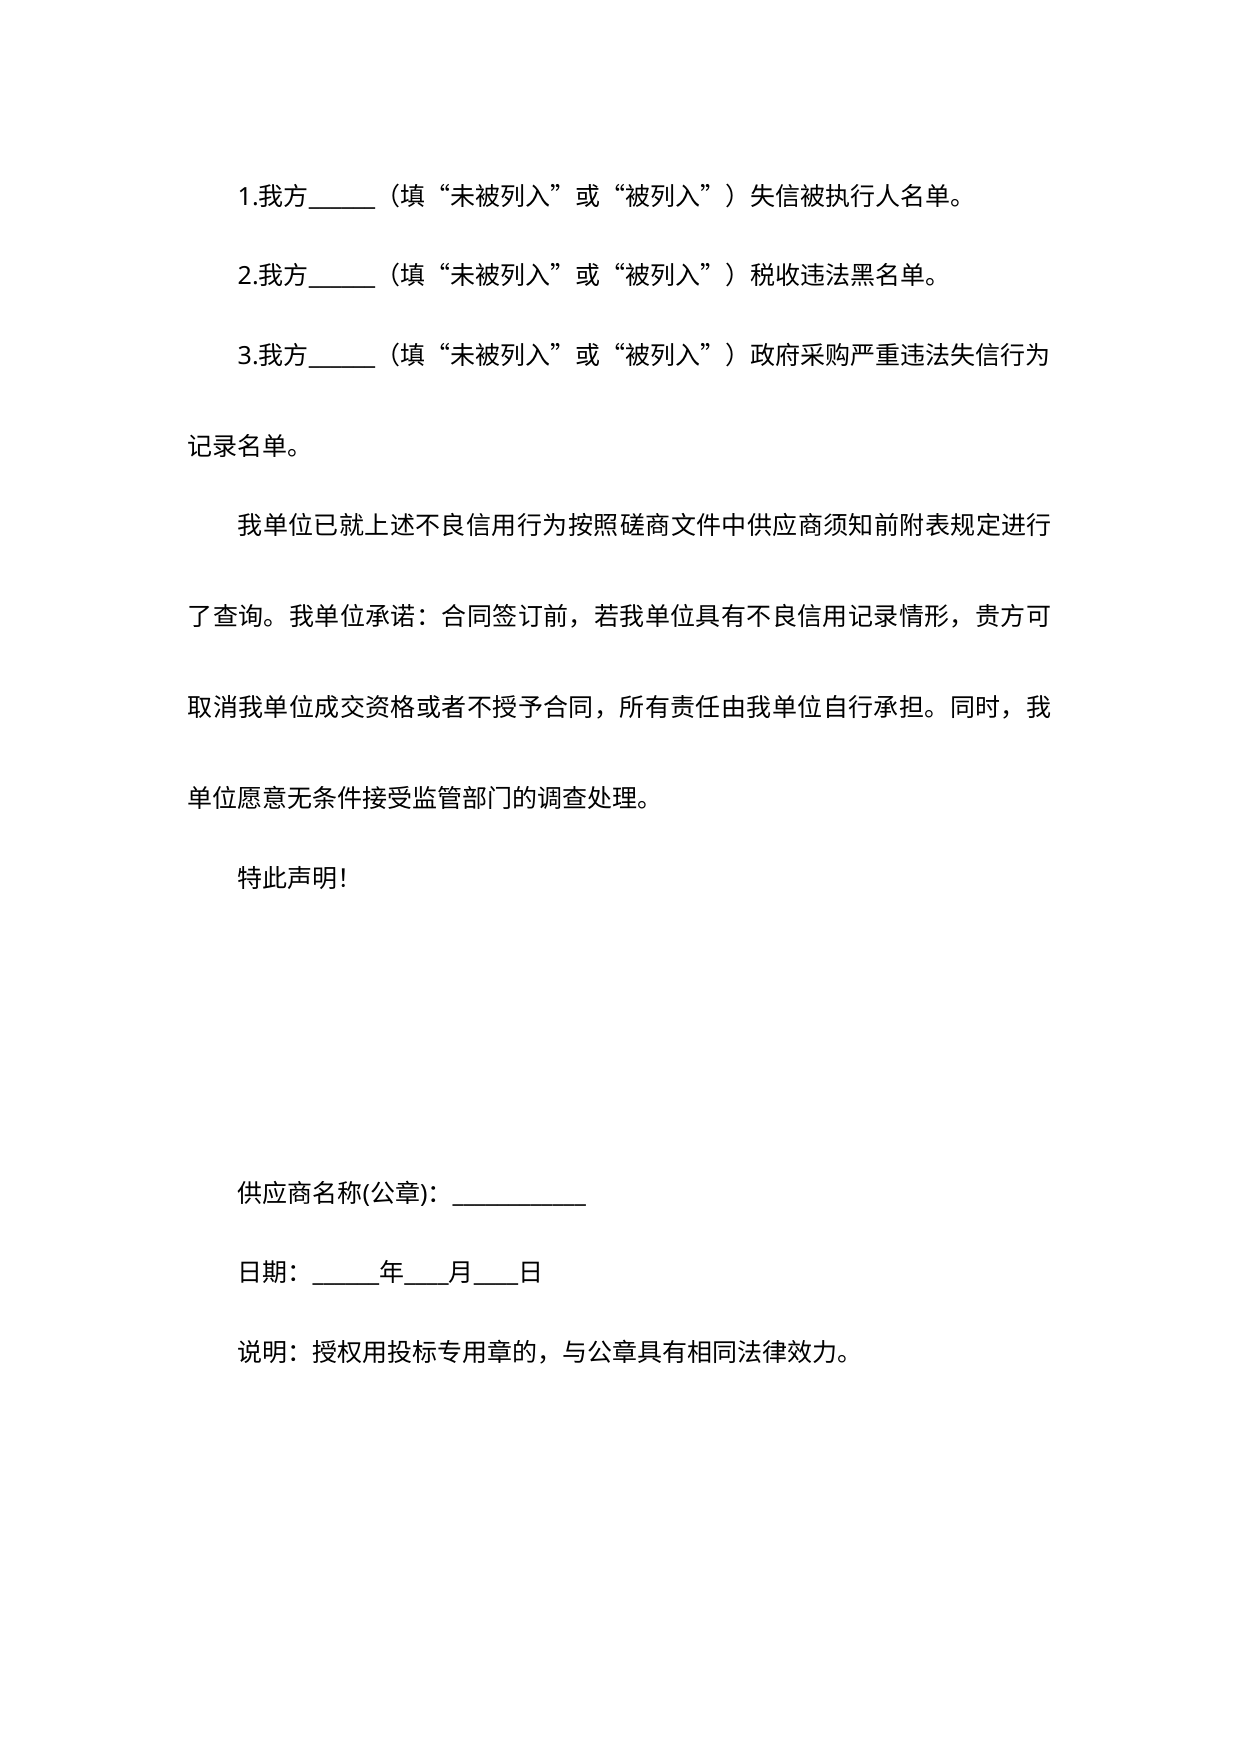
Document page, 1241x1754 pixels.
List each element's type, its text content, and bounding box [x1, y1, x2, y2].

text 1.我方______（填“未被列入”或“被列入”）失信被执行人名单。 [187, 162, 1053, 227]
text 3.我方______（填“未被列入”或“被列入”）政府采购严重违法失信行为记录名单。 [187, 321, 1053, 477]
text 特此声明！ [187, 844, 1053, 909]
text 供应商名称(公章)：____________ [187, 1159, 1053, 1224]
text 我单位已就上述不良信用行为按照磋商文件中供应商须知前附表规定进行了查询。我单位承诺：合同签订前，若我单位具有不良信用记录情形，贵方可取消我单位成交资格或者不授予合同，所有责任由我单位自行承担。同时，我单位愿意无条件接受监管部门的调查处理。 [187, 491, 1053, 829]
text 说明：授权用投标专用章的，与公章具有相同法律效力。 [187, 1318, 1053, 1383]
text 日期：______年____月____日 [187, 1238, 1053, 1303]
text 2.我方______（填“未被列入”或“被列入”）税收违法黑名单。 [187, 241, 1053, 306]
